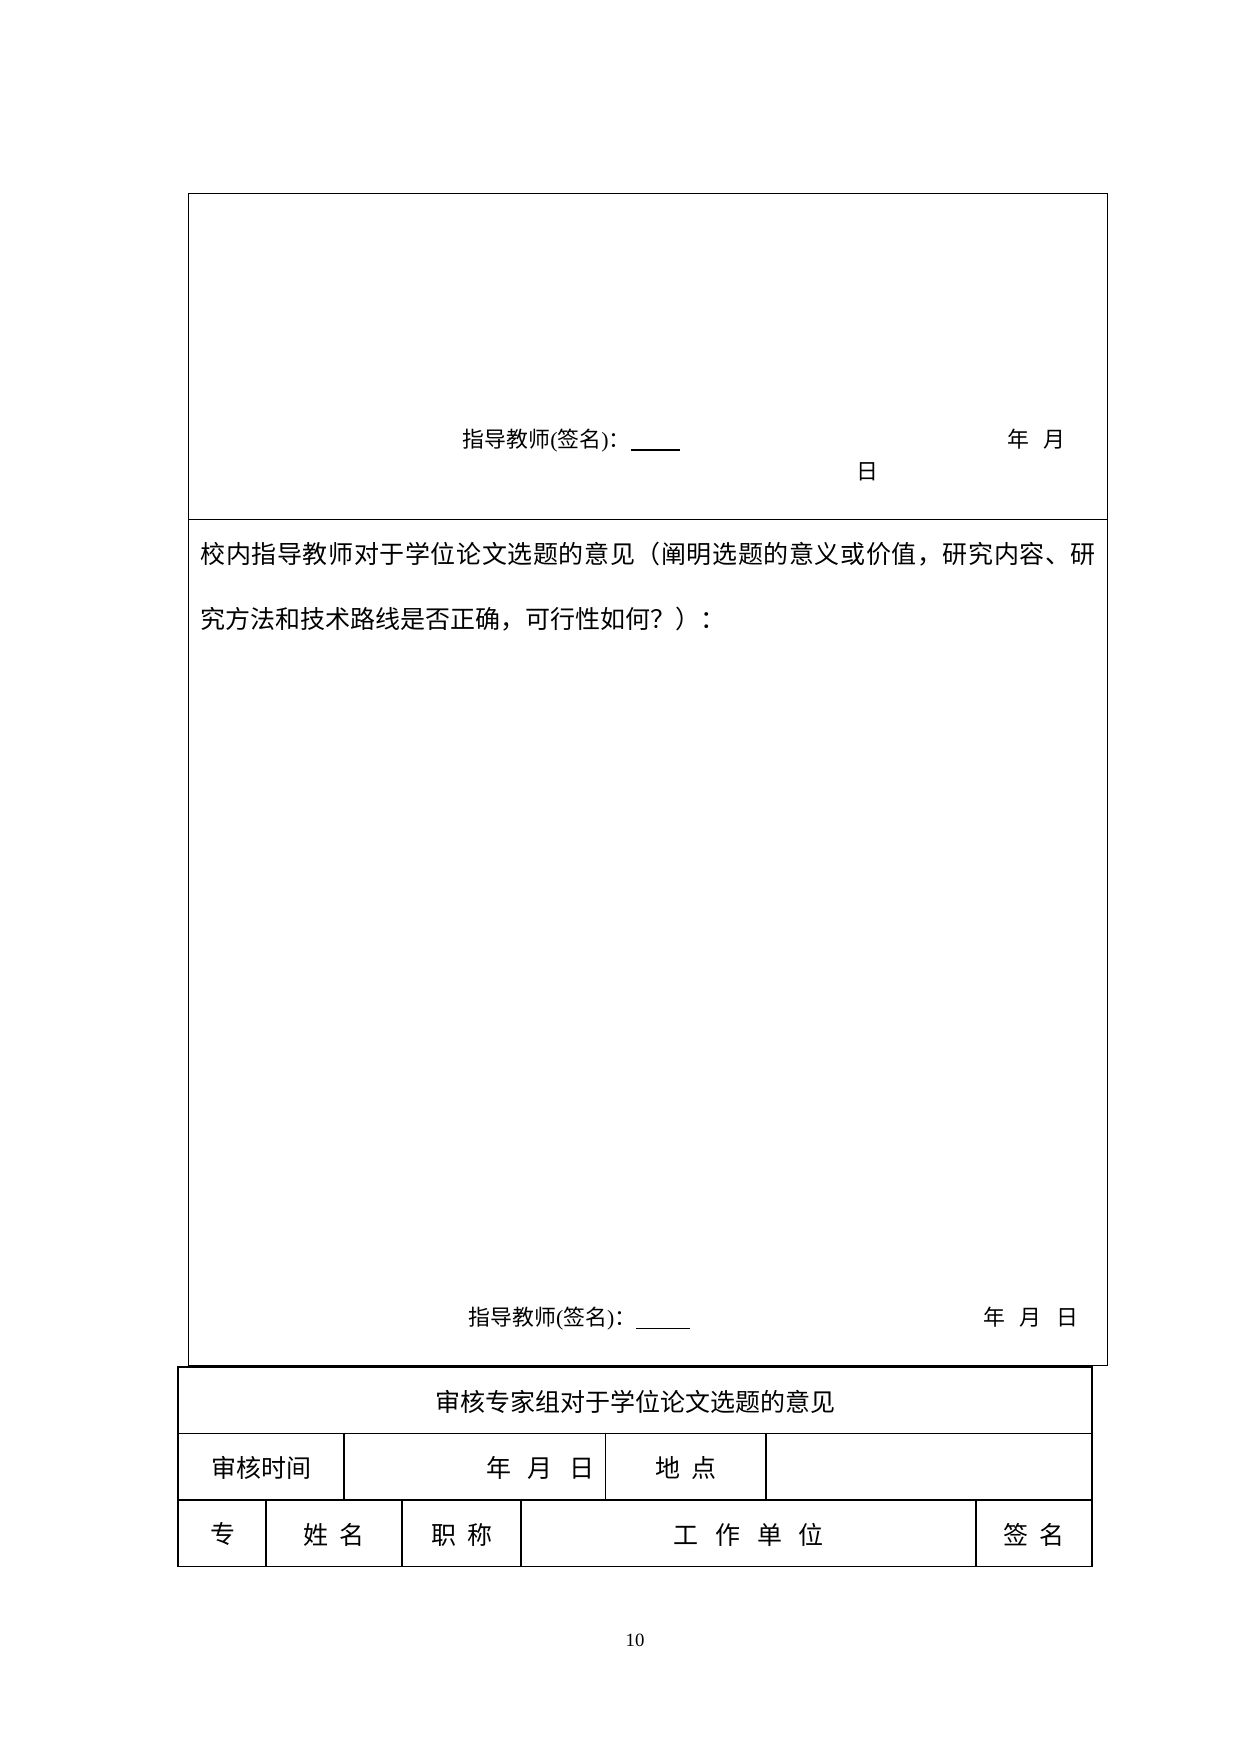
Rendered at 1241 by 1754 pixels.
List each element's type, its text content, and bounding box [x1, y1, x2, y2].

table_cell 地 点 [606, 1434, 765, 1499]
table_cell 姓 名 [267, 1501, 401, 1566]
table_cell 工 作 单 位 [522, 1501, 975, 1566]
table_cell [189, 194, 1107, 519]
table_cell 专 家 组 成 员 [179, 1501, 265, 1566]
table_cell 审核时间 [179, 1434, 343, 1499]
table_cell 年 月 日 [345, 1434, 605, 1499]
table_cell 职 称 [403, 1501, 520, 1566]
table_cell 签 名 [977, 1501, 1091, 1566]
table_cell 校内指导教师对于学位论文选题的意见（阐明选题的意义或价值，研究内容、研究方法和技术路线是否正确，可行性如何？）： 指导教师(签名)： 年 月 日 [189, 520, 1107, 1365]
table_cell [767, 1434, 1091, 1499]
table_header 审核专家组对于学位论文选题的意见 [179, 1368, 1091, 1433]
